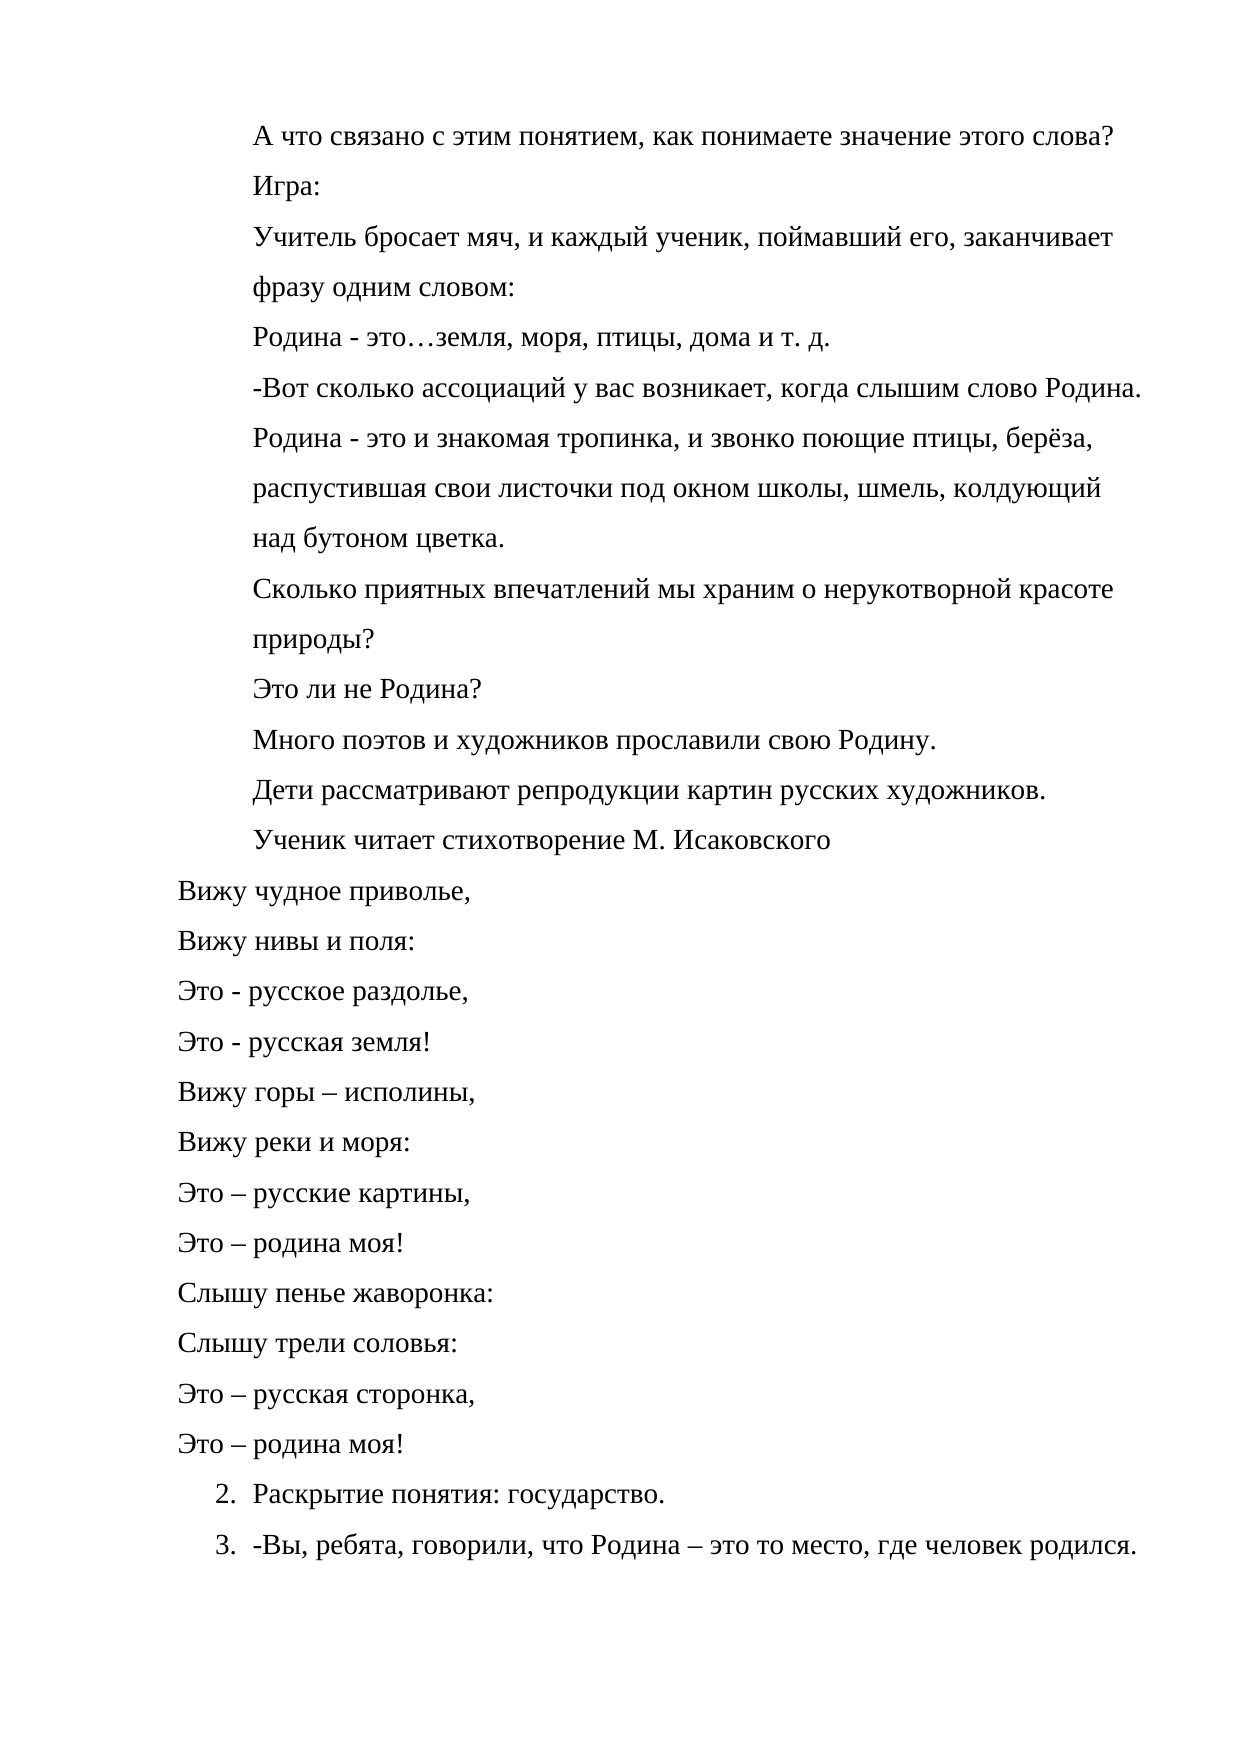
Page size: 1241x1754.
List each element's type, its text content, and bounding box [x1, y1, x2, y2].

list Это ли не Родина? [252, 672, 1152, 705]
list Вижу нивы и поля: [177, 923, 1152, 957]
list Игра: [252, 168, 1152, 202]
list Дети рассматривают репродукции картин русских художников. [252, 772, 1152, 806]
list -Вот сколько ассоциаций у вас возникает, когда слышим слово Родина. [252, 370, 1152, 403]
list Сколько приятных впечатлений мы храним о нерукотворной красоте природы? [252, 571, 1152, 655]
list Это - русская земля! [177, 1024, 1152, 1057]
list Это – русская сторонка, [177, 1376, 1152, 1409]
list Слышу трели соловья: [177, 1326, 1152, 1359]
list Ученик читает стихотворение М. Исаковского [252, 822, 1152, 856]
list -Вы, ребята, говорили, что Родина – это то место, где человек родился. [215, 1527, 1152, 1560]
list Вижу горы – исполины, [177, 1074, 1152, 1108]
list Это - русское раздолье, [177, 973, 1152, 1007]
list Родина - это и знакомая тропинка, и звонко поющие птицы, берёза, распустившая свои листочки под окном школы, шмель, колдующий над бутоном цветка. [252, 420, 1152, 554]
list Это – родина моя! [177, 1426, 1152, 1460]
list Родина - это…земля, моря, птицы, дома и т. д. [252, 319, 1152, 353]
list Слышу пенье жаворонка: [177, 1275, 1152, 1309]
list Это – русские картины, [177, 1175, 1152, 1208]
list А что связано с этим понятием, как понимаете значение этого слова? [252, 118, 1152, 152]
list Учитель бросает мяч, и каждый ученик, поймавший его, заканчивает фразу одним словом: [252, 219, 1152, 303]
list Это – родина моя! [177, 1225, 1152, 1258]
list Вижу реки и моря: [177, 1124, 1152, 1158]
list Много поэтов и художников прославили свою Родину. [252, 722, 1152, 755]
list Вижу чудное приволье, [177, 873, 1152, 906]
list Раскрытие понятия: государство. [215, 1477, 1152, 1510]
